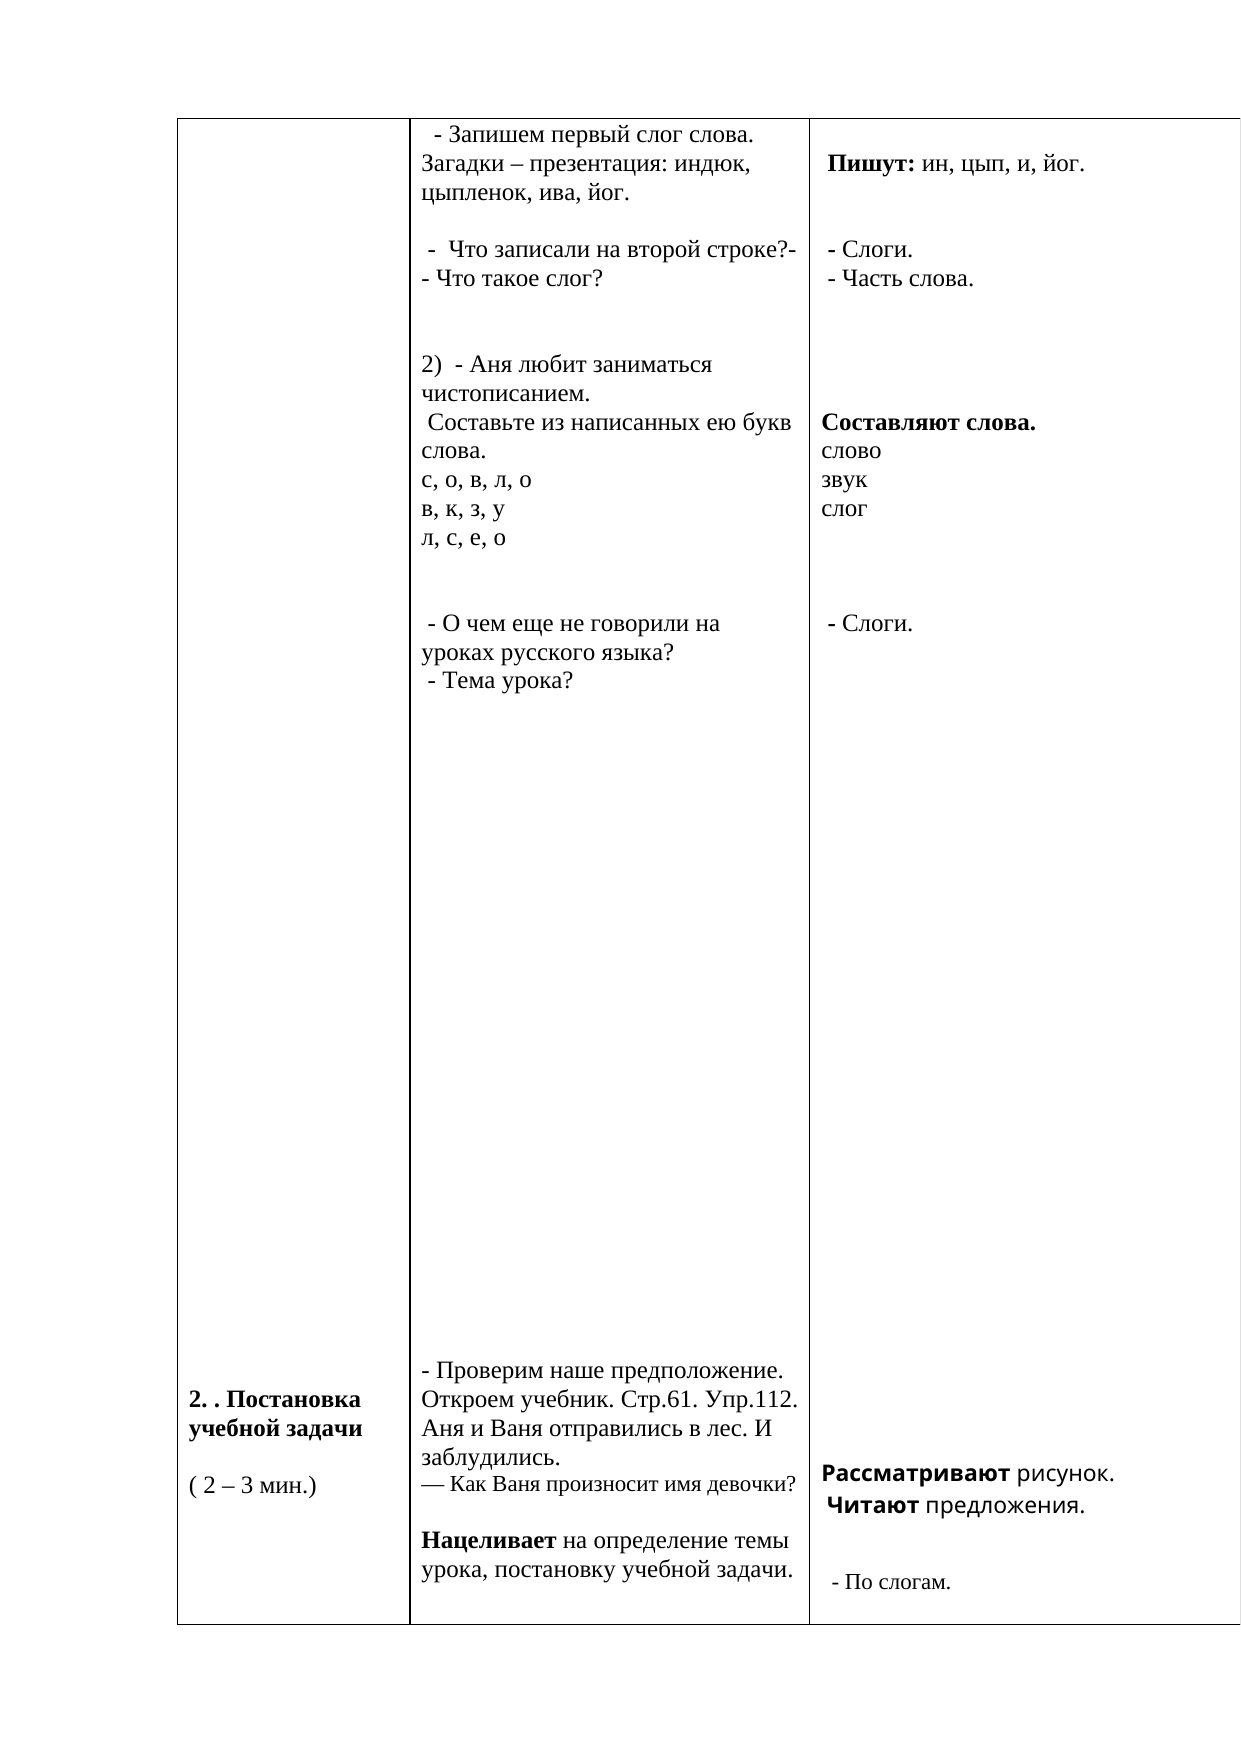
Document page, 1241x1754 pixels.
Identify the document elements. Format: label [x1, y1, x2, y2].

table_cell [411, 119, 809, 1624]
table_cell [178, 119, 409, 1624]
table_cell [810, 119, 1240, 1624]
